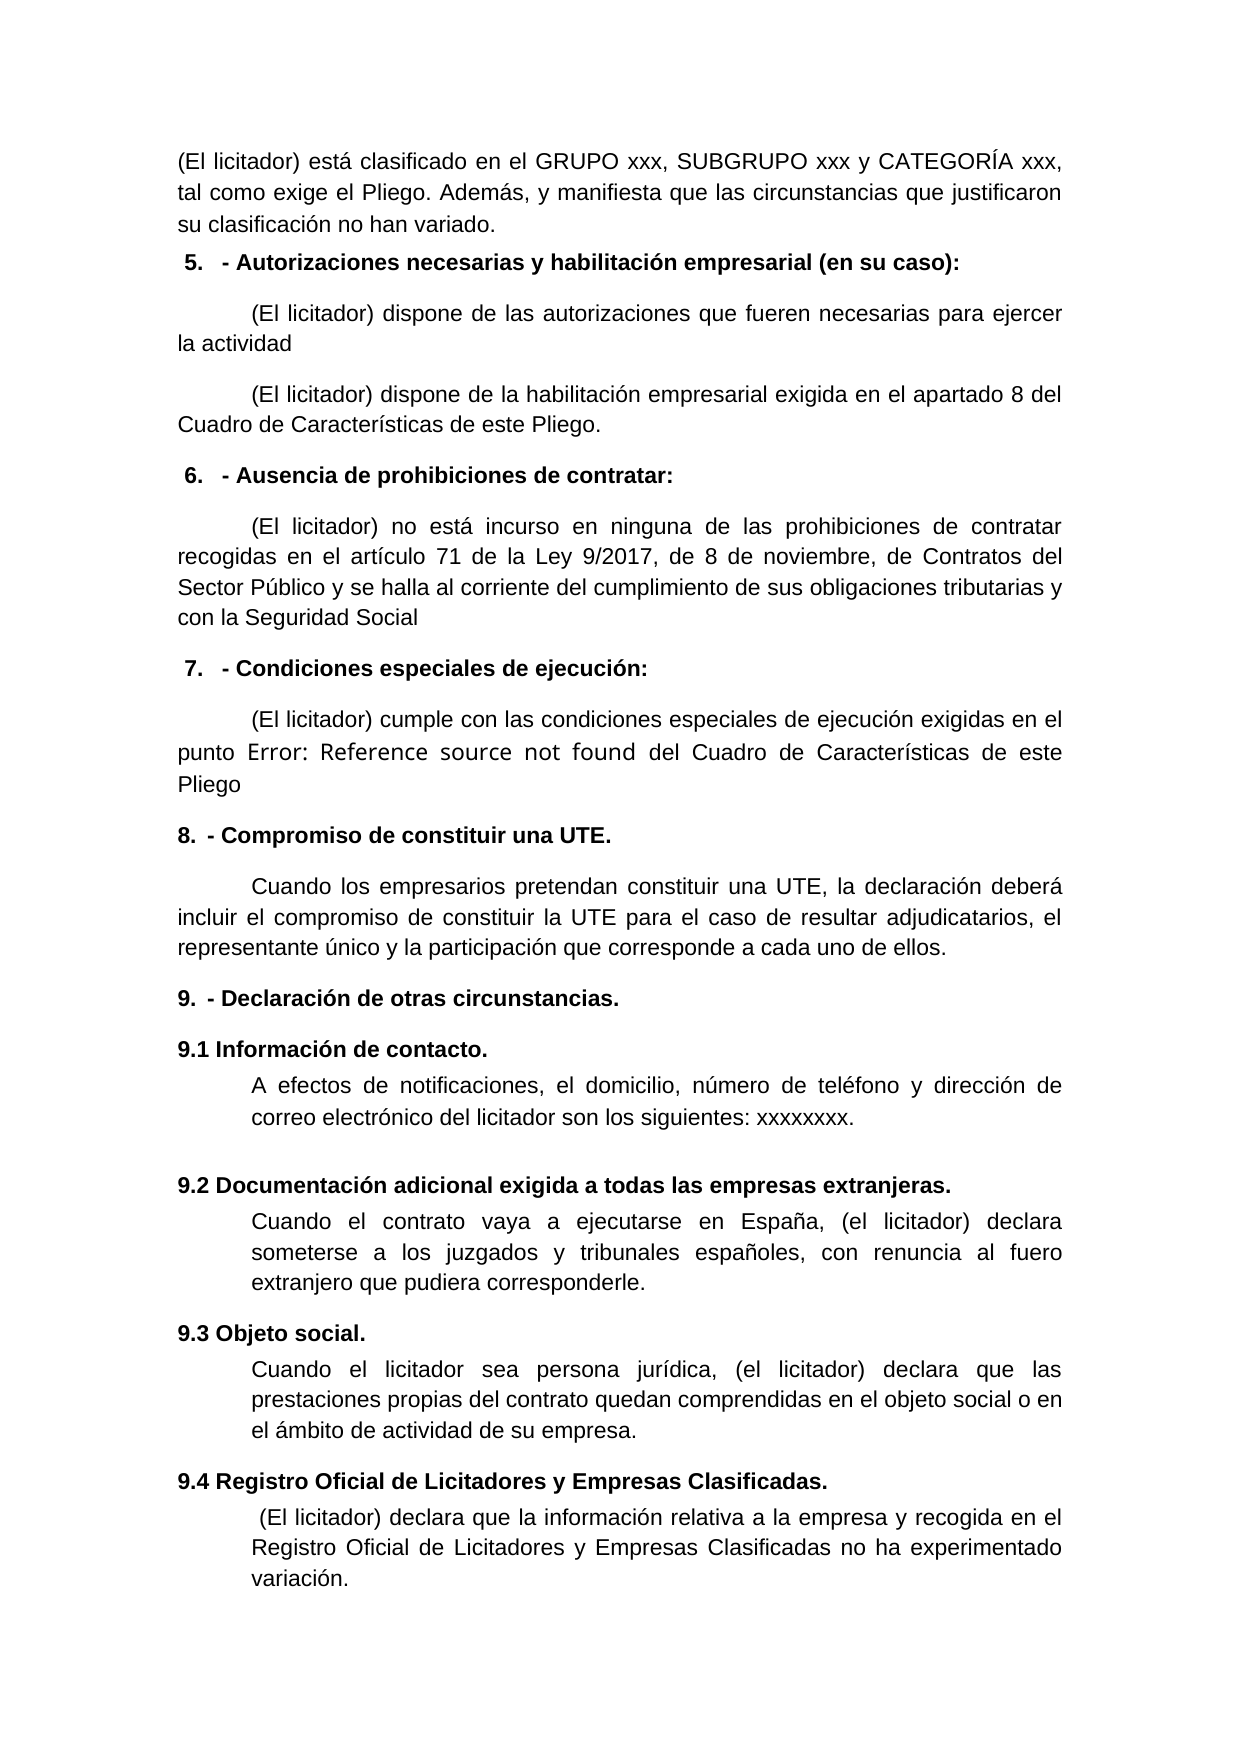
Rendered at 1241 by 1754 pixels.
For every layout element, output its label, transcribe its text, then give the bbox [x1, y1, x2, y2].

text 9.1 Información de contacto. [177, 1036, 1063, 1062]
list - Autorizaciones necesarias y habilitación empresarial (en su caso): [184, 248, 1063, 275]
list - Ausencia de prohibiciones de contratar: [184, 462, 1063, 488]
text (El licitador) dispone de la habilitación empresarial exigida en el apartado 8 del Cuadro de Características de este Pliego. [177, 381, 1063, 437]
text (El licitador) está clasificado en el GRUPO xxx, SUBGRUPO xxx y CATEGORÍA xxx, tal como exige el Pliego. Además, y manifiesta que las circunstancias que justificaron su clasificación no han variado. [177, 148, 1063, 237]
list - Declaración de otras circunstancias. [177, 985, 1063, 1011]
text 9.3 Objeto social. [177, 1320, 1063, 1346]
text (El licitador) no está incurso en ninguna de las prohibiciones de contratar recogidas en el artículo 71 de la Ley 9/2017, de 8 de noviembre, de Contratos del Sector Público y se halla al corriente del cumplimiento de sus obligaciones tributarias y con la Seguridad Social [177, 513, 1063, 630]
text (El licitador) dispone de las autorizaciones que fueren necesarias para ejercer la actividad [177, 299, 1063, 356]
text A efectos de notificaciones, el domicilio, número de teléfono y dirección de correo electrónico del licitador son los siguientes: xxxxxxxx. [251, 1072, 1063, 1130]
text 9.2 Documentación adicional exigida a todas las empresas extranjeras. [177, 1172, 1063, 1198]
list - Compromiso de constituir una UTE. [177, 822, 1063, 848]
list - Condiciones especiales de ejecución: [184, 655, 1063, 681]
text Cuando los empresarios pretendan constituir una UTE, la declaración deberá incluir el compromiso de constituir la UTE para el caso de resultar adjudicatarios, el representante único y la participación que corresponde a cada uno de ellos. [177, 873, 1063, 960]
text 9.4 Registro Oficial de Licitadores y Empresas Clasificadas. [177, 1468, 1063, 1494]
text (El licitador) declara que la información relativa a la empresa y recogida en el Registro Oficial de Licitadores y Empresas Clasificadas no ha experimentado variación. [251, 1504, 1063, 1591]
text Cuando el licitador sea persona jurídica, (el licitador) declara que las prestaciones propias del contrato quedan comprendidas en el objeto social o en el ámbito de actividad de su empresa. [251, 1356, 1063, 1443]
text Cuando el contrato vaya a ejecutarse en España, (el licitador) declara someterse a los juzgados y tribunales españoles, con renuncia al fuero extranjero que pudiera corresponderle. [251, 1208, 1063, 1295]
